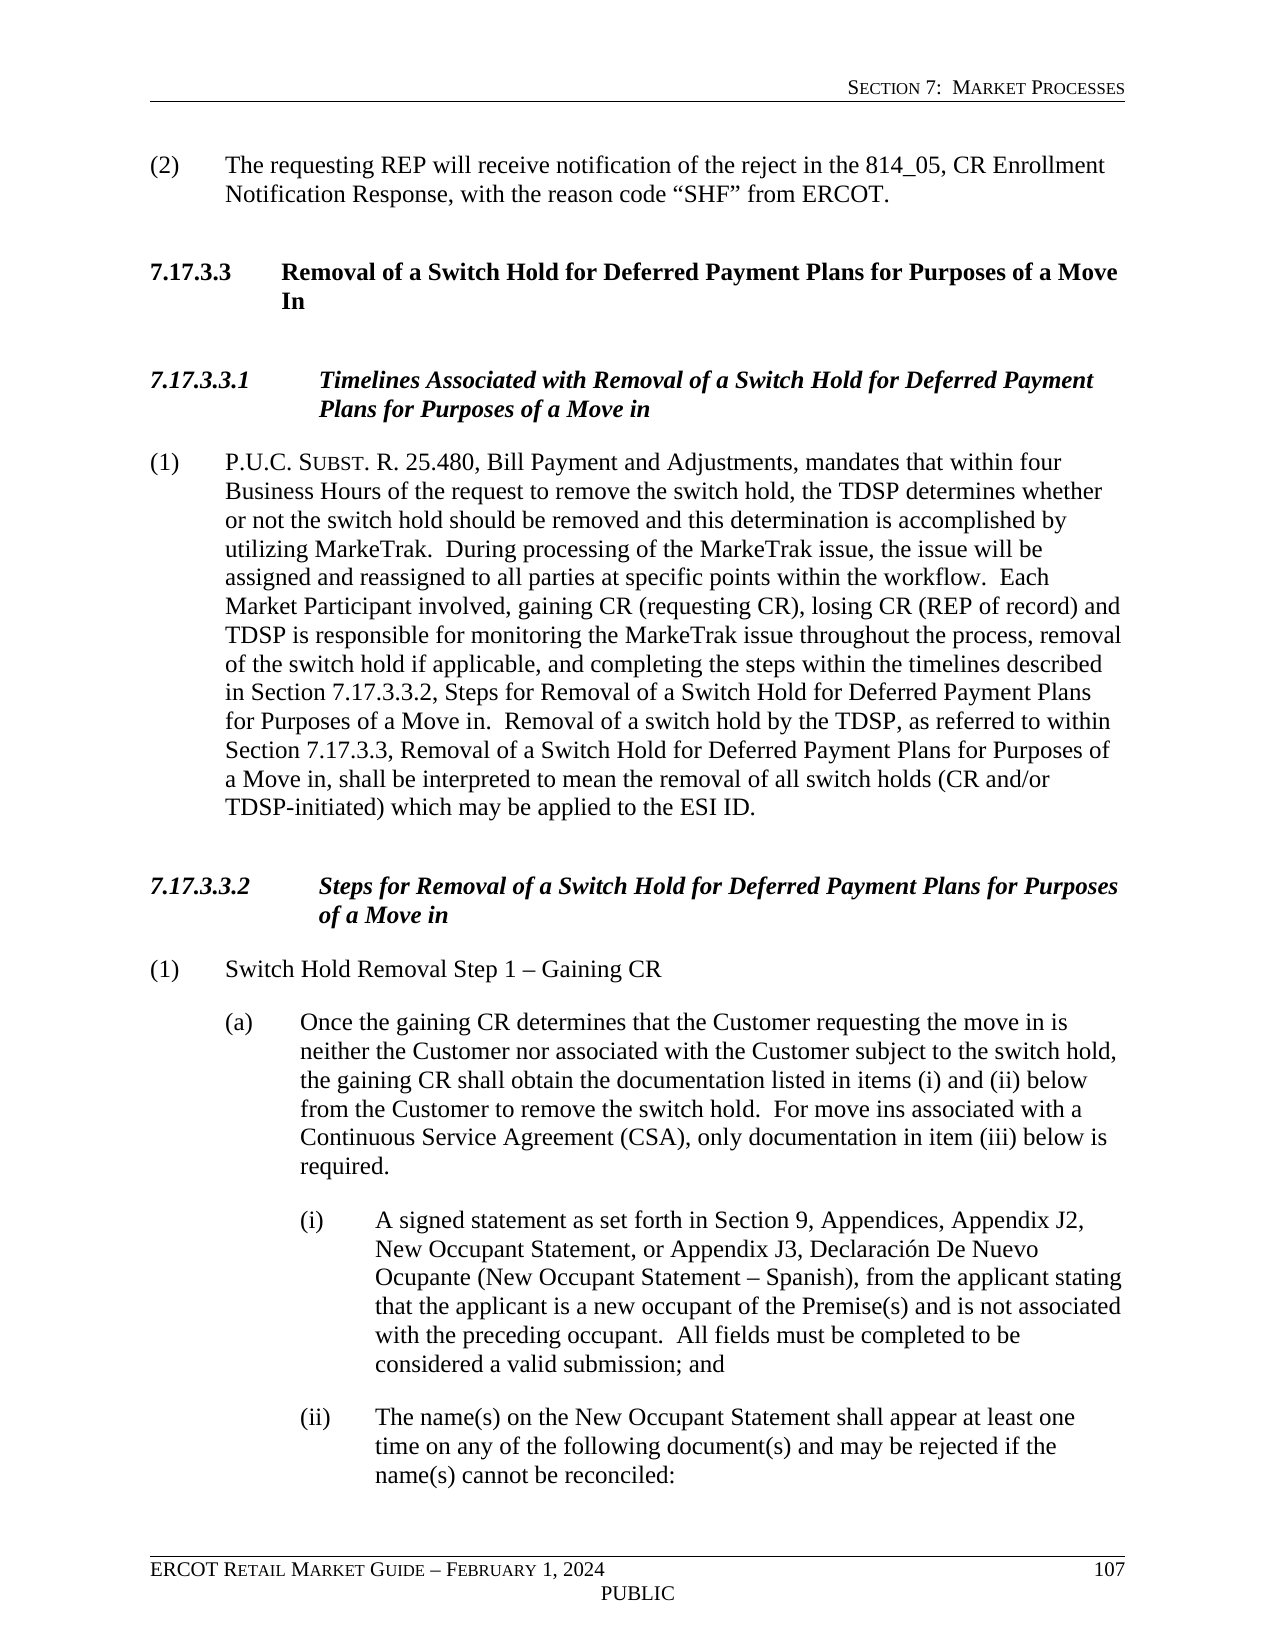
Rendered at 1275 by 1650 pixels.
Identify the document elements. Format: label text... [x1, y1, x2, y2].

text (a) Once the gaining CR determines that the Customer requesting the move in is neither the Customer nor associated with the Customer subject to the switch hold, the gaining CR shall obtain the documentation listed in items (i) and (ii) below from the Customer to remove the switch hold. For move ins associated with a Continuous Service Agreement (CSA), only documentation in item (iii) below is required. [225, 1007, 1125, 1180]
text (i) A signed statement as set forth in Section 9, Appendices, Appendix J2, New Occupant Statement, or Appendix J3, Declaración De Nuevo Ocupante (New Occupant Statement – Spanish), from the applicant stating that the applicant is a new occupant of the Premise(s) and is not associated with the preceding occupant. All fields must be completed to be considered a valid submission; and [300, 1205, 1125, 1377]
text 7.17.3.3 Removal of a Switch Hold for Deferred Payment Plans for Purposes of a Move In [150, 257, 1125, 315]
text (1) Switch Hold Removal Step 1 – Gaining CR [150, 954, 1125, 982]
text (1) P.U.C. Subst. R. 25.480, Bill Payment and Adjustments, mandates that within four Business Hours of the request to remove the switch hold, the TDSP determines whether or not the switch hold should be removed and this determination is accomplished by utilizing MarkeTrak. During processing of the MarkeTrak issue, the issue will be assigned and reassigned to all parties at specific points within the workflow. Each Market Participant involved, gaining CR (requesting CR), losing CR (REP of record) and TDSP is responsible for monitoring the MarkeTrak issue throughout the process, removal of the switch hold if applicable, and completing the steps within the timelines described in Section 7.17.3.3.2, Steps for Removal of a Switch Hold for Deferred Payment Plans for Purposes of a Move in. Removal of a switch hold by the TDSP, as referred to within Section 7.17.3.3, Removal of a Switch Hold for Deferred Payment Plans for Purposes of a Move in, shall be interpreted to mean the removal of all switch holds (CR and/or TDSP-initiated) which may be applied to the ESI ID. [150, 447, 1125, 821]
text (ii) The name(s) on the New Occupant Statement shall appear at least one time on any of the following document(s) and may be rejected if the name(s) cannot be reconciled: [300, 1402, 1125, 1489]
text 7.17.3.3.2 Steps for Removal of a Switch Hold for Deferred Payment Plans for Purposes of a Move in [150, 871, 1125, 929]
text 7.17.3.3.1 Timelines Associated with Removal of a Switch Hold for Deferred Payment Plans for Purposes of a Move in [150, 365, 1125, 422]
